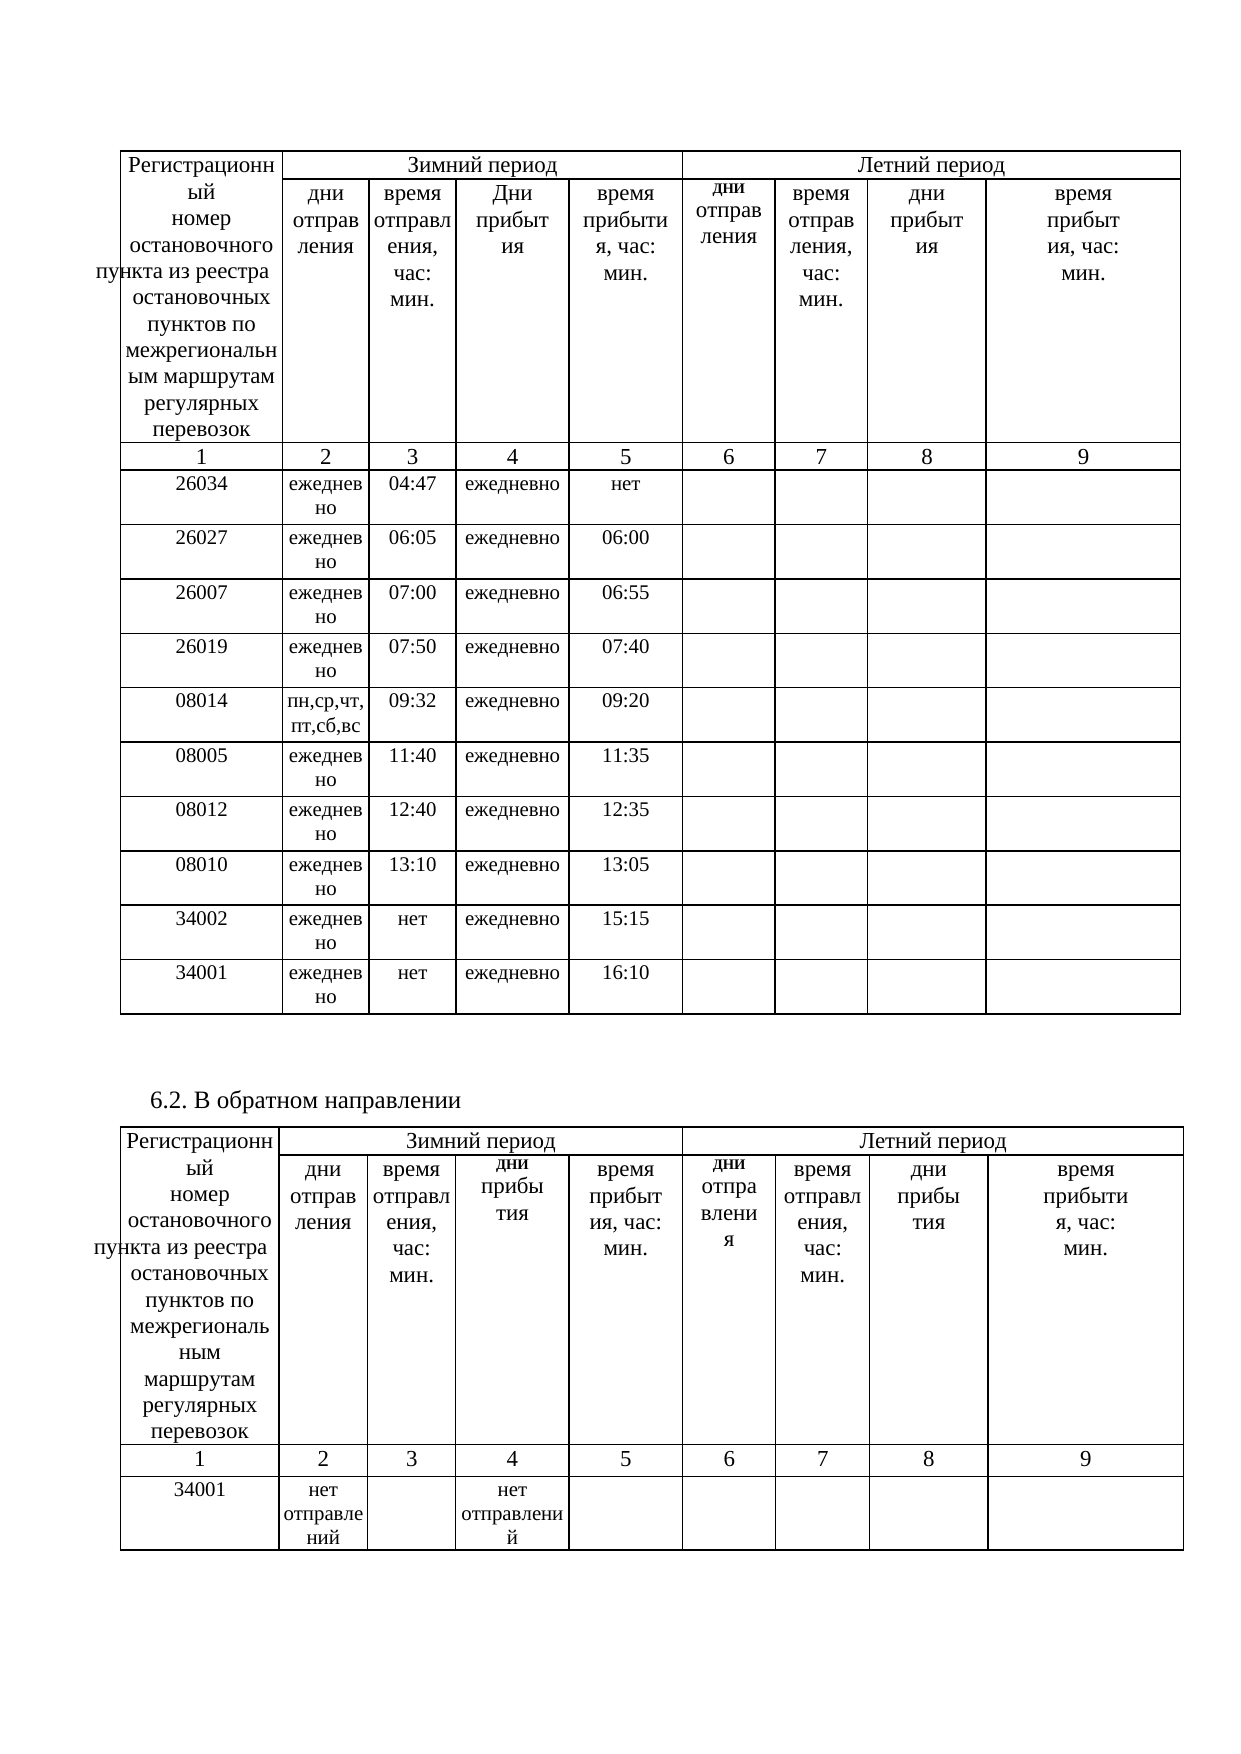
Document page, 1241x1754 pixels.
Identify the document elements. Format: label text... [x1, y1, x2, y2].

table_cell нет [370, 906, 455, 959]
table_cell 1 [121, 443, 282, 469]
table_cell 08014 [121, 688, 282, 741]
table_cell 4 [456, 1445, 568, 1476]
table_cell ежедневно [283, 525, 368, 578]
table_cell 13:05 [570, 852, 682, 904]
table_cell [368, 1477, 455, 1549]
text 6.2. В обратном направлении [150, 1085, 1090, 1113]
table_cell 34002 [121, 906, 282, 959]
table_cell [868, 960, 985, 1013]
table_cell дни прибыт ия [868, 180, 985, 441]
table_cell [776, 580, 867, 632]
table_cell 7 [776, 443, 867, 469]
table_cell [868, 580, 985, 632]
table_cell [987, 797, 1180, 850]
table_cell 5 [570, 1445, 682, 1476]
table_cell ежедневно [283, 797, 368, 850]
table_cell ДНИ прибы тия [456, 1156, 568, 1444]
table_cell пн,ср,чт,пт,сб,вс [283, 688, 368, 741]
table_cell [776, 743, 867, 796]
table_header Зимний период [283, 152, 682, 178]
table_cell [868, 743, 985, 796]
table_header Регистрационный номер остановочного пункта из реестра остановочных пунктов по межрегиональным маршрутам регулярных перевозок [121, 152, 282, 441]
table_cell 16:10 [570, 960, 682, 1013]
table_cell [683, 525, 774, 578]
table_cell 7 [776, 1445, 869, 1476]
table_cell Дни прибыт ия [457, 180, 568, 441]
table_cell 26034 [121, 471, 282, 524]
table_cell 12:35 [570, 797, 682, 850]
table_cell 11:40 [370, 743, 455, 796]
table_cell [868, 634, 985, 687]
table_cell [683, 1477, 775, 1549]
table_cell 04:47 [370, 471, 455, 524]
table_cell 9 [987, 443, 1180, 469]
table_cell нет [570, 471, 682, 524]
table_cell [868, 797, 985, 850]
table_cell 06:55 [570, 580, 682, 632]
table_header Летний период [683, 152, 1180, 178]
table_cell ежедневно [457, 743, 568, 796]
table_cell [683, 960, 774, 1013]
table_cell 8 [870, 1445, 987, 1476]
table_cell [683, 634, 774, 687]
table_cell [987, 688, 1180, 741]
table_cell [989, 1477, 1183, 1549]
table_cell дни отправ ления [283, 180, 368, 441]
table_cell время прибыт ия, час: мин. [570, 1156, 682, 1444]
table_cell ежедневно [283, 852, 368, 904]
table_cell 07:00 [370, 580, 455, 632]
table_cell [776, 906, 867, 959]
table_cell 26019 [121, 634, 282, 687]
table_cell ежедневно [457, 797, 568, 850]
table_cell 8 [868, 443, 985, 469]
table_cell [987, 471, 1180, 524]
table_cell 06:00 [570, 525, 682, 578]
table_cell [776, 525, 867, 578]
table_cell [683, 852, 774, 904]
table_cell [776, 471, 867, 524]
table_cell [870, 1477, 987, 1549]
table_cell время прибыти я, час: мин. [989, 1156, 1183, 1444]
table_cell [683, 906, 774, 959]
table_cell ежедневно [457, 525, 568, 578]
table_cell время отправ ления, час: мин. [776, 180, 867, 441]
table_cell ежедневно [457, 471, 568, 524]
table_cell [776, 960, 867, 1013]
table_cell время отправл ения, час: мин. [368, 1156, 455, 1444]
table_cell 34001 [121, 1477, 278, 1549]
table_cell 11:35 [570, 743, 682, 796]
table_cell 09:32 [370, 688, 455, 741]
table_cell 06:05 [370, 525, 455, 578]
table_cell 09:20 [570, 688, 682, 741]
table_cell ежедневно [457, 634, 568, 687]
table_cell ежедневно [283, 580, 368, 632]
table_cell [776, 688, 867, 741]
table_cell 4 [457, 443, 568, 469]
table_cell [868, 852, 985, 904]
table_cell ДНИ отпра влени я [683, 1156, 775, 1444]
table_cell [868, 525, 985, 578]
table_cell [776, 852, 867, 904]
table_cell ежедневно [283, 906, 368, 959]
table_cell ежедневно [283, 743, 368, 796]
table_cell 2 [283, 443, 368, 469]
table_cell [987, 743, 1180, 796]
table_cell [987, 960, 1180, 1013]
table_cell 08005 [121, 743, 282, 796]
table_cell [776, 797, 867, 850]
table_cell 07:50 [370, 634, 455, 687]
table_cell [683, 797, 774, 850]
table_cell [683, 471, 774, 524]
table_cell 2 [280, 1445, 367, 1476]
table_cell 26027 [121, 525, 282, 578]
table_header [121, 1128, 278, 1444]
table_cell [683, 743, 774, 796]
table_cell ежедневно [457, 906, 568, 959]
table_cell 3 [368, 1445, 455, 1476]
table_cell [683, 688, 774, 741]
table_cell 08012 [121, 797, 282, 850]
table_cell [570, 1477, 682, 1549]
table_cell [868, 471, 985, 524]
table_cell [868, 688, 985, 741]
table_cell 1 [121, 1445, 278, 1476]
table_cell 3 [370, 443, 455, 469]
table_cell время прибыти я, час: мин. [570, 180, 682, 441]
table_cell ДНИ отправ ления [683, 180, 774, 441]
table_cell 26007 [121, 580, 282, 632]
table_cell 9 [989, 1445, 1183, 1476]
table_cell [868, 906, 985, 959]
table_cell [776, 1477, 869, 1549]
table_cell ежедневно [457, 852, 568, 904]
table_cell [776, 634, 867, 687]
table_cell 12:40 [370, 797, 455, 850]
table_cell ежедневно [283, 960, 368, 1013]
table_cell ежедневно [457, 960, 568, 1013]
table_cell ежедневно [283, 471, 368, 524]
table_cell 6 [683, 443, 774, 469]
table_cell ежедневно [457, 688, 568, 741]
table_cell ежедневно [457, 580, 568, 632]
table_cell 13:10 [370, 852, 455, 904]
table_cell [987, 580, 1180, 632]
table_cell дни прибы тия [870, 1156, 987, 1444]
table_cell ежедневно [283, 634, 368, 687]
table_header Зимний период [280, 1128, 682, 1154]
table_cell 08010 [121, 852, 282, 904]
table_cell 6 [683, 1445, 775, 1476]
table_cell [987, 525, 1180, 578]
table_cell [987, 906, 1180, 959]
table_header Летний период [683, 1128, 1183, 1154]
table_cell время отправл ения, час: мин. [776, 1156, 869, 1444]
table_cell 15:15 [570, 906, 682, 959]
table_cell нет [370, 960, 455, 1013]
table_cell 34001 [121, 960, 282, 1013]
table_cell [987, 634, 1180, 687]
table_cell время отправл ения, час: мин. [370, 180, 455, 441]
table_cell нет отправлений [456, 1477, 568, 1549]
table_cell нет отправлений [280, 1477, 367, 1549]
table_cell 5 [570, 443, 682, 469]
table_cell время прибыт ия, час: мин. [987, 180, 1180, 441]
table_cell дни отправ ления [280, 1156, 367, 1444]
table_cell [683, 580, 774, 632]
table_cell [987, 852, 1180, 904]
table_cell 07:40 [570, 634, 682, 687]
